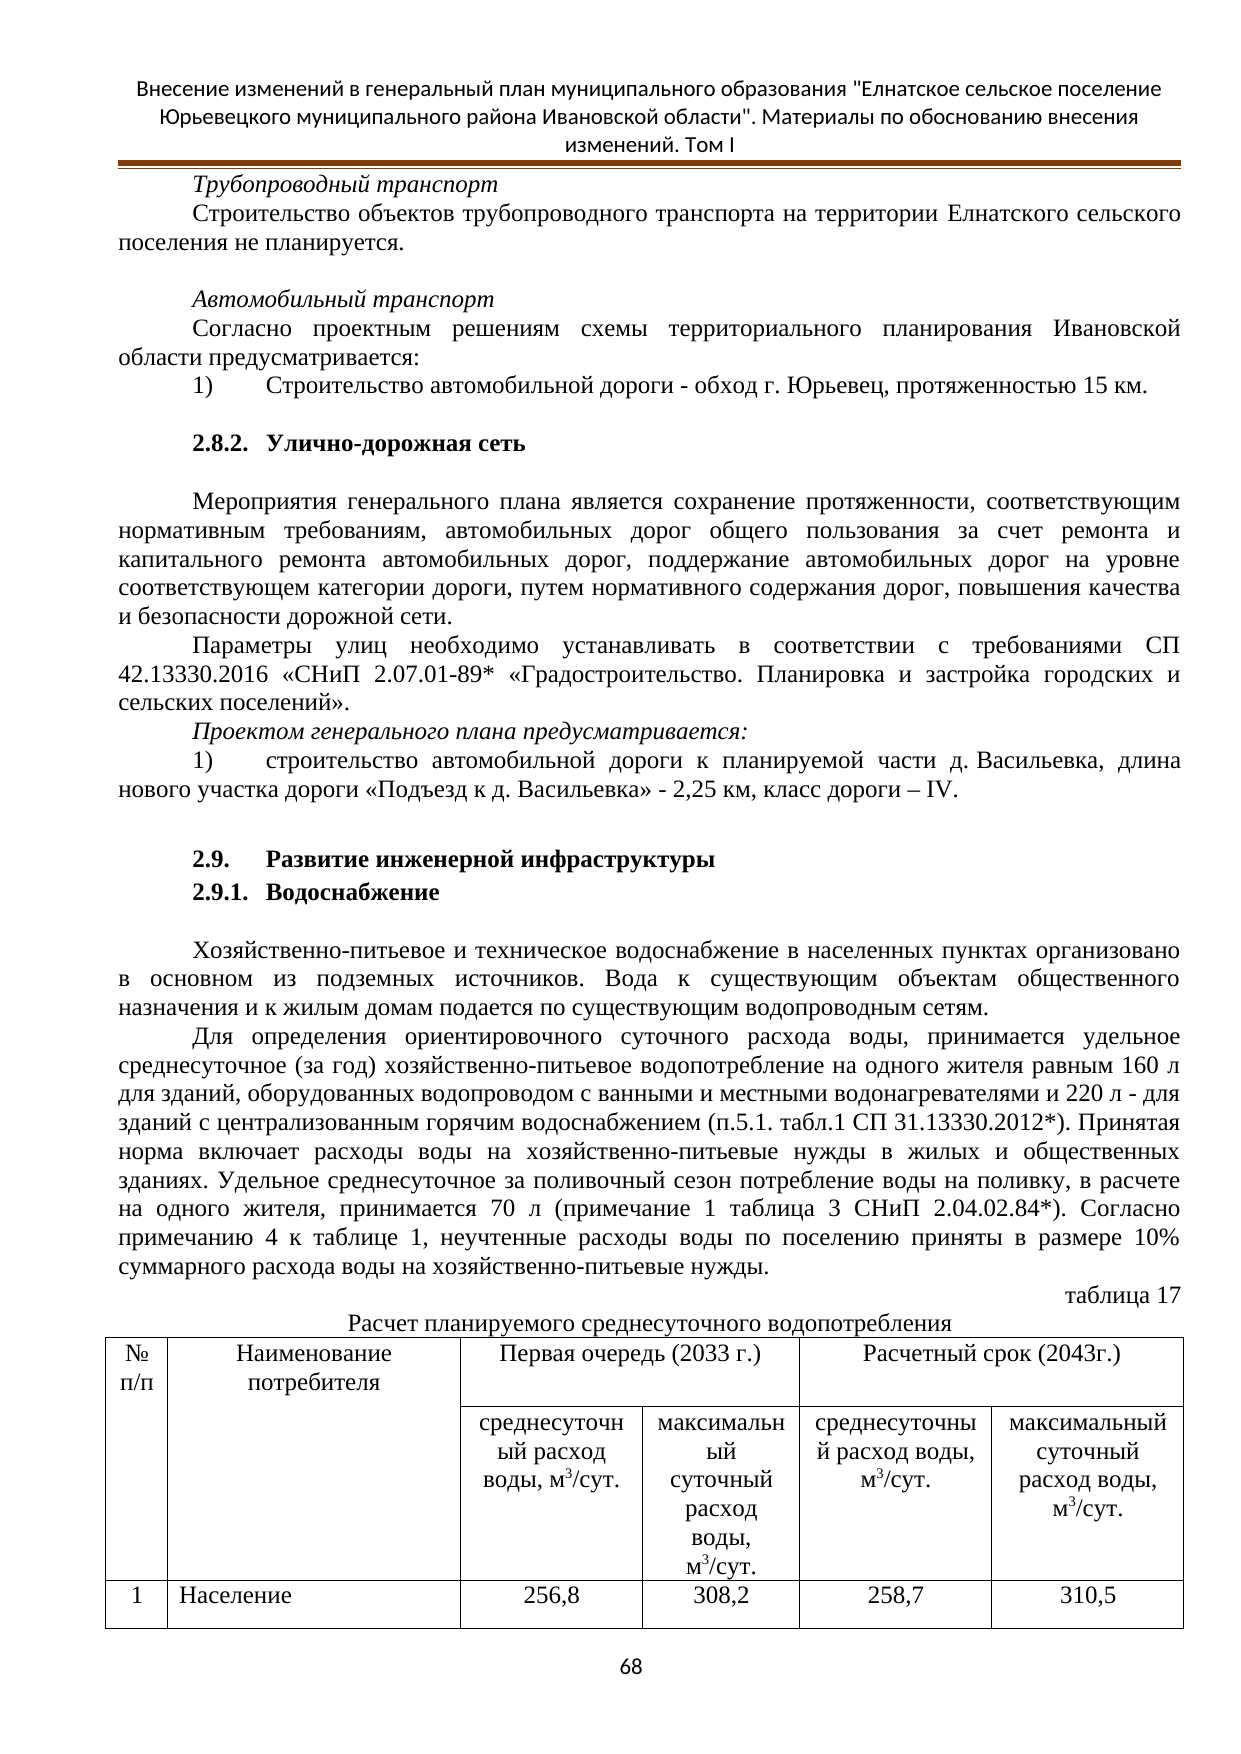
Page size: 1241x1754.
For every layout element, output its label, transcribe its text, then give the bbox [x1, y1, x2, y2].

list Строительство автомобильной дороги - обход г. Юрьевец, протяженностью 15 км. [118, 371, 1181, 399]
text таблица 17 [118, 1280, 1181, 1308]
text Проектом генерального плана предусматривается: [118, 716, 1181, 745]
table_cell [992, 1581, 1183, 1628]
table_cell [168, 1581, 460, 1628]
text Строительство объектов трубопроводного транспорта на территории Елнатского сельского поселения не планируется. [118, 198, 1181, 256]
text Параметры улиц необходимо устанавливать в соответствии с требованиями СП 42.13330.2016 «СНиП 2.07.01-89* «Градостроительство. Планировка и застройка городских и сельских поселений». [118, 630, 1181, 716]
list Водоснабжение [118, 877, 1181, 905]
text Согласно проектным решениям схемы территориального планирования Ивановской области предусматривается: [118, 313, 1181, 371]
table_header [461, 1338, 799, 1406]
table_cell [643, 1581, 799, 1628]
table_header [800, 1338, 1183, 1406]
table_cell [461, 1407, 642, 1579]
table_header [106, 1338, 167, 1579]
text Мероприятия генерального плана является сохранение протяженности, соответствующим нормативным требованиям, автомобильных дорог общего пользования за счет ремонта и капитального ремонта автомобильных дорог, поддержание автомобильных дорог на уровне соответствующем категории дороги, путем нормативного содержания дорог, повышения качества и безопасности дорожной сети. [118, 486, 1181, 630]
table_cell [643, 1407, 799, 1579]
text Автомобильный транспорт [118, 284, 1181, 313]
list Улично-дорожная сеть [118, 428, 1181, 457]
text Хозяйственно-питьевое и техническое водоснабжение в населенных пунктах организовано в основном из подземных источников. Вода к существующим объектам общественного назначения и к жилым домам подается по существующим водопроводным сетям. [118, 935, 1181, 1021]
text Расчет планируемого среднесуточного водопотребления [118, 1308, 1181, 1337]
text Трубопроводный транспорт [118, 169, 1181, 198]
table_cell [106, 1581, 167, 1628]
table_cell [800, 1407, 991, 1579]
list строительство автомобильной дороги к планируемой части д. Васильевка, длина нового участка дороги «Подъезд к д. Васильевка» - 2,25 км, класс дороги – IV. [118, 745, 1181, 802]
text Для определения ориентировочного суточного расхода воды, принимается удельное среднесуточное (за год) хозяйственно-питьевое водопотребление на одного жителя равным для зданий, оборудованных водопроводом с ванными и местными водонагревателями и - для зданий с централизованным горячим водоснабжением (п.5.1. табл.1 СП 31.13330.2012*). Принятая норма включает расходы воды на хозяйственно-питьевые нужды в жилых и общественных зданиях. Удельное среднесуточное за поливочный сезон потребление воды на поливку, в расчете на одного жителя, принимается (примечание 1 таблица 3 СНиП 2.*). Согласно примечанию 4 к таблице 1, неучтенные расходы воды по поселению приняты в размере 10% суммарного расхода воды на хозяйственно-питьевые нужды. [118, 1021, 1181, 1280]
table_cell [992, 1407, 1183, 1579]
list Развитие инженерной инфраструктуры [118, 844, 1181, 872]
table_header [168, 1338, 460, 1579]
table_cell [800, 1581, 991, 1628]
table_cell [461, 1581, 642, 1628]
